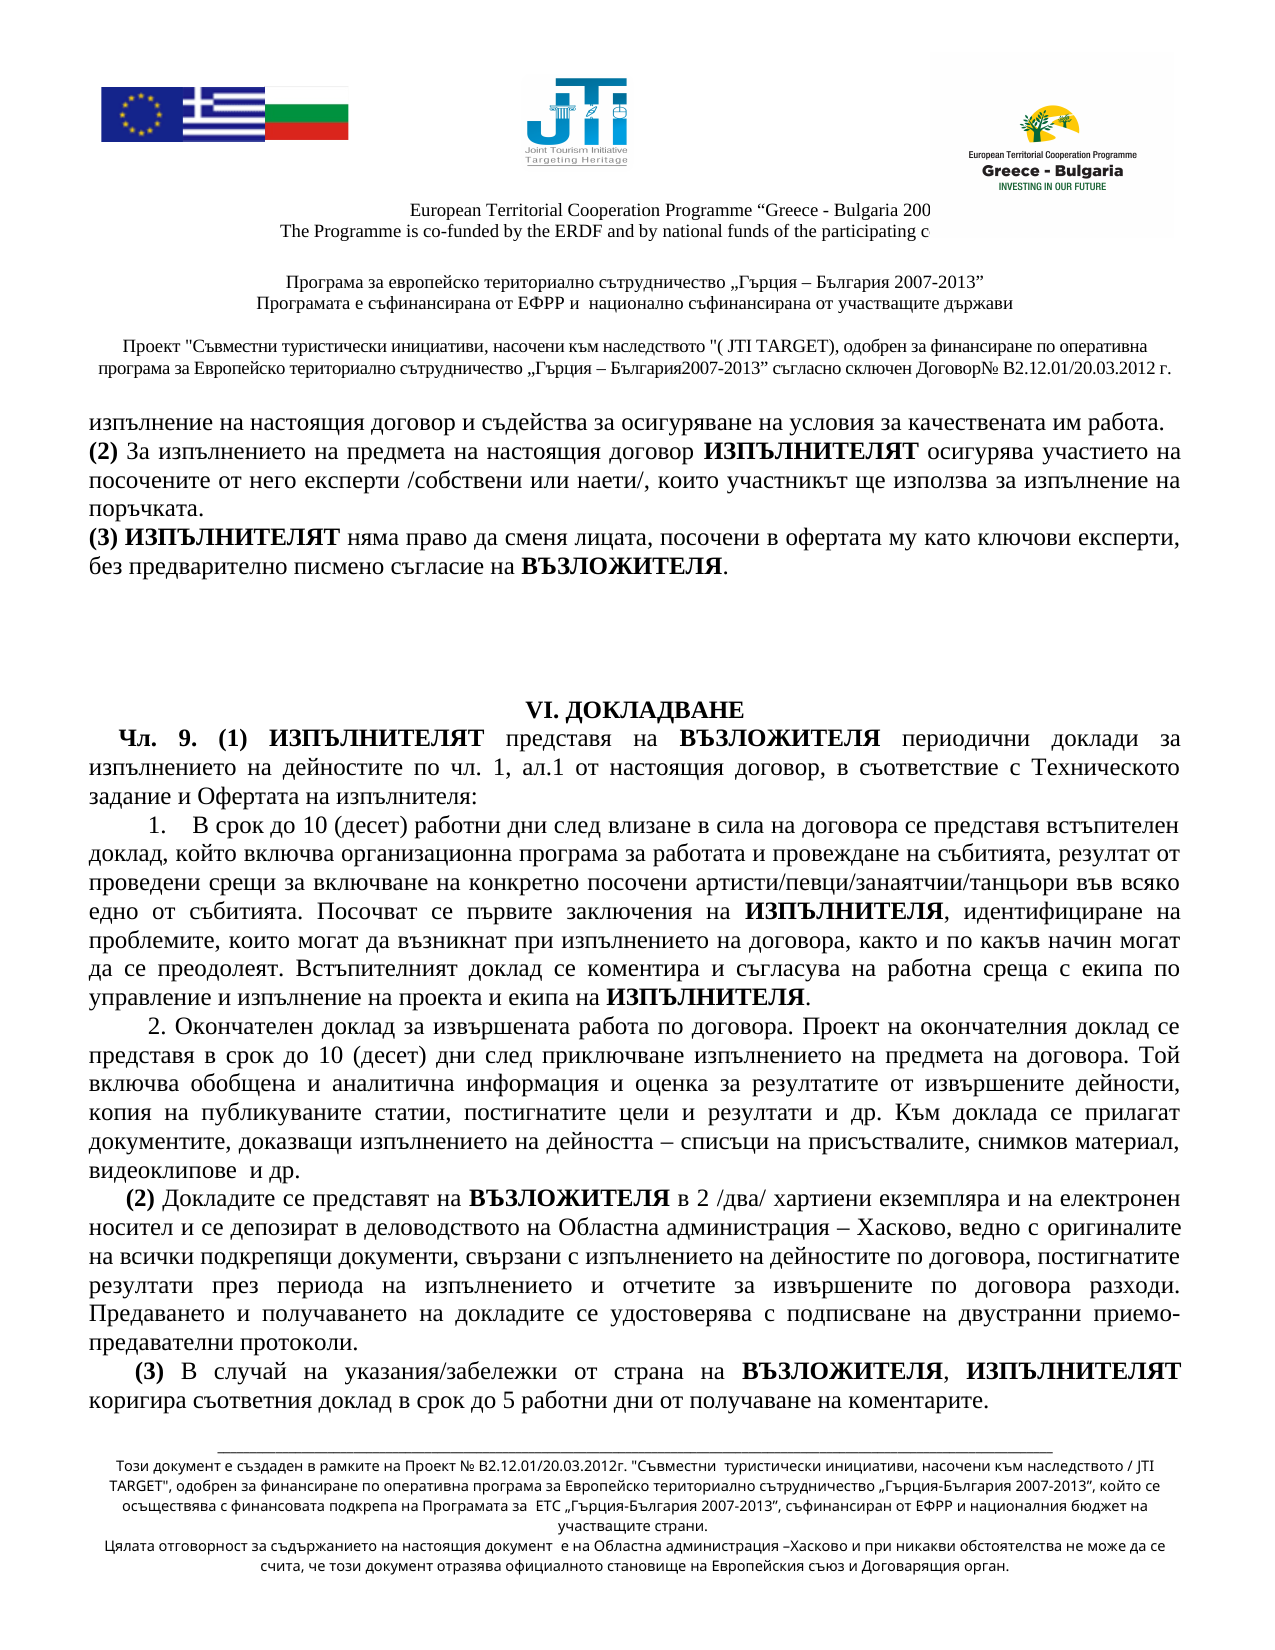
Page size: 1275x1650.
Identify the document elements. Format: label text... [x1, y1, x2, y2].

picture [521, 73, 634, 172]
text (2) За изпълнението на предмета на настоящия договор ИЗПЪЛНИТЕЛЯТ осигурява участието на посочените от него експерти /собствени или наети/, които участникът ще използва за изпълнение на поръчката. [89, 436, 1181, 522]
picture [930, 52, 1174, 237]
text (3) ИЗПЪЛНИТЕЛЯТ няма право да сменя лицата, посочени в офертата му като ключови експерти, без предварително писмено съгласие на ВЪЗЛОЖИТЕЛЯ. [89, 522, 1181, 580]
list В срок до 10 (десет) работни дни след влизане в сила на договора се представя встъпителен доклад, който включва организационна програма за работата и провеждане на събитията, резултат от проведени срещи за включване на конкретно посочени артисти/певци/занаятчии/танцьори във всяко едно от събитията. Посочват се първите заключения на ИЗПЪЛНИТЕЛЯ, идентифициране на проблемите, които могат да възникнат при изпълнението на договора, както и по какъв начин могат да се преодолеят. Встъпителният доклад се коментира и съгласува на работна среща с екипа по управление и изпълнение на проекта и екипа на ИЗПЪЛНИТЕЛЯ. [89, 810, 1181, 1011]
text Чл. 9. (1) ИЗПЪЛНИТЕЛЯТ представя на ВЪЗЛОЖИТЕЛЯ периодични доклади за изпълнението на дейностите по чл. 1, ал.1 от настоящия договор, в съответствие с Техническото задание и Офертата на изпълнителя: [89, 723, 1181, 810]
text (2) Докладите се представят на ВЪЗЛОЖИТЕЛЯ в 2 /два/ хартиени екземпляра и на електронен носител и се депозират в деловодството на Областна администрация – Хасково, ведно с оригиналите на всички подкрепящи документи, свързани с изпълнението на дейностите по договора, постигнатите резултати през периода на изпълнението и отчетите за извършените по договора разходи. Предаването и получаването на докладите се удостоверява с подписване на двустранни приемо-предавателни протоколи. [89, 1183, 1181, 1356]
picture [101, 86, 349, 142]
text (3) В случай на указания/забележки от страна на ВЪЗЛОЖИТЕЛЯ, ИЗПЪЛНИТЕЛЯТ коригира съответния доклад в срок до 5 работни дни от получаване на коментарите. [89, 1356, 1181, 1413]
text 2. Окончателен доклад за извършената работа по договора. Проект на окончателния доклад се представя в срок до 10 (десет) дни след приключване изпълнението на предмета на договора. Той включва обобщена и аналитична информация и оценка за резултатите от извършените дейности, копия на публикуваните статии, постигнатите цели и резултати и др. Към доклада се прилагат документите, доказващи изпълнението на дейността – списъци на присъствалите, снимков материал, видеоклипове и др. [89, 1011, 1181, 1183]
text VI. ДОКЛАДВАНЕ [89, 695, 1181, 723]
